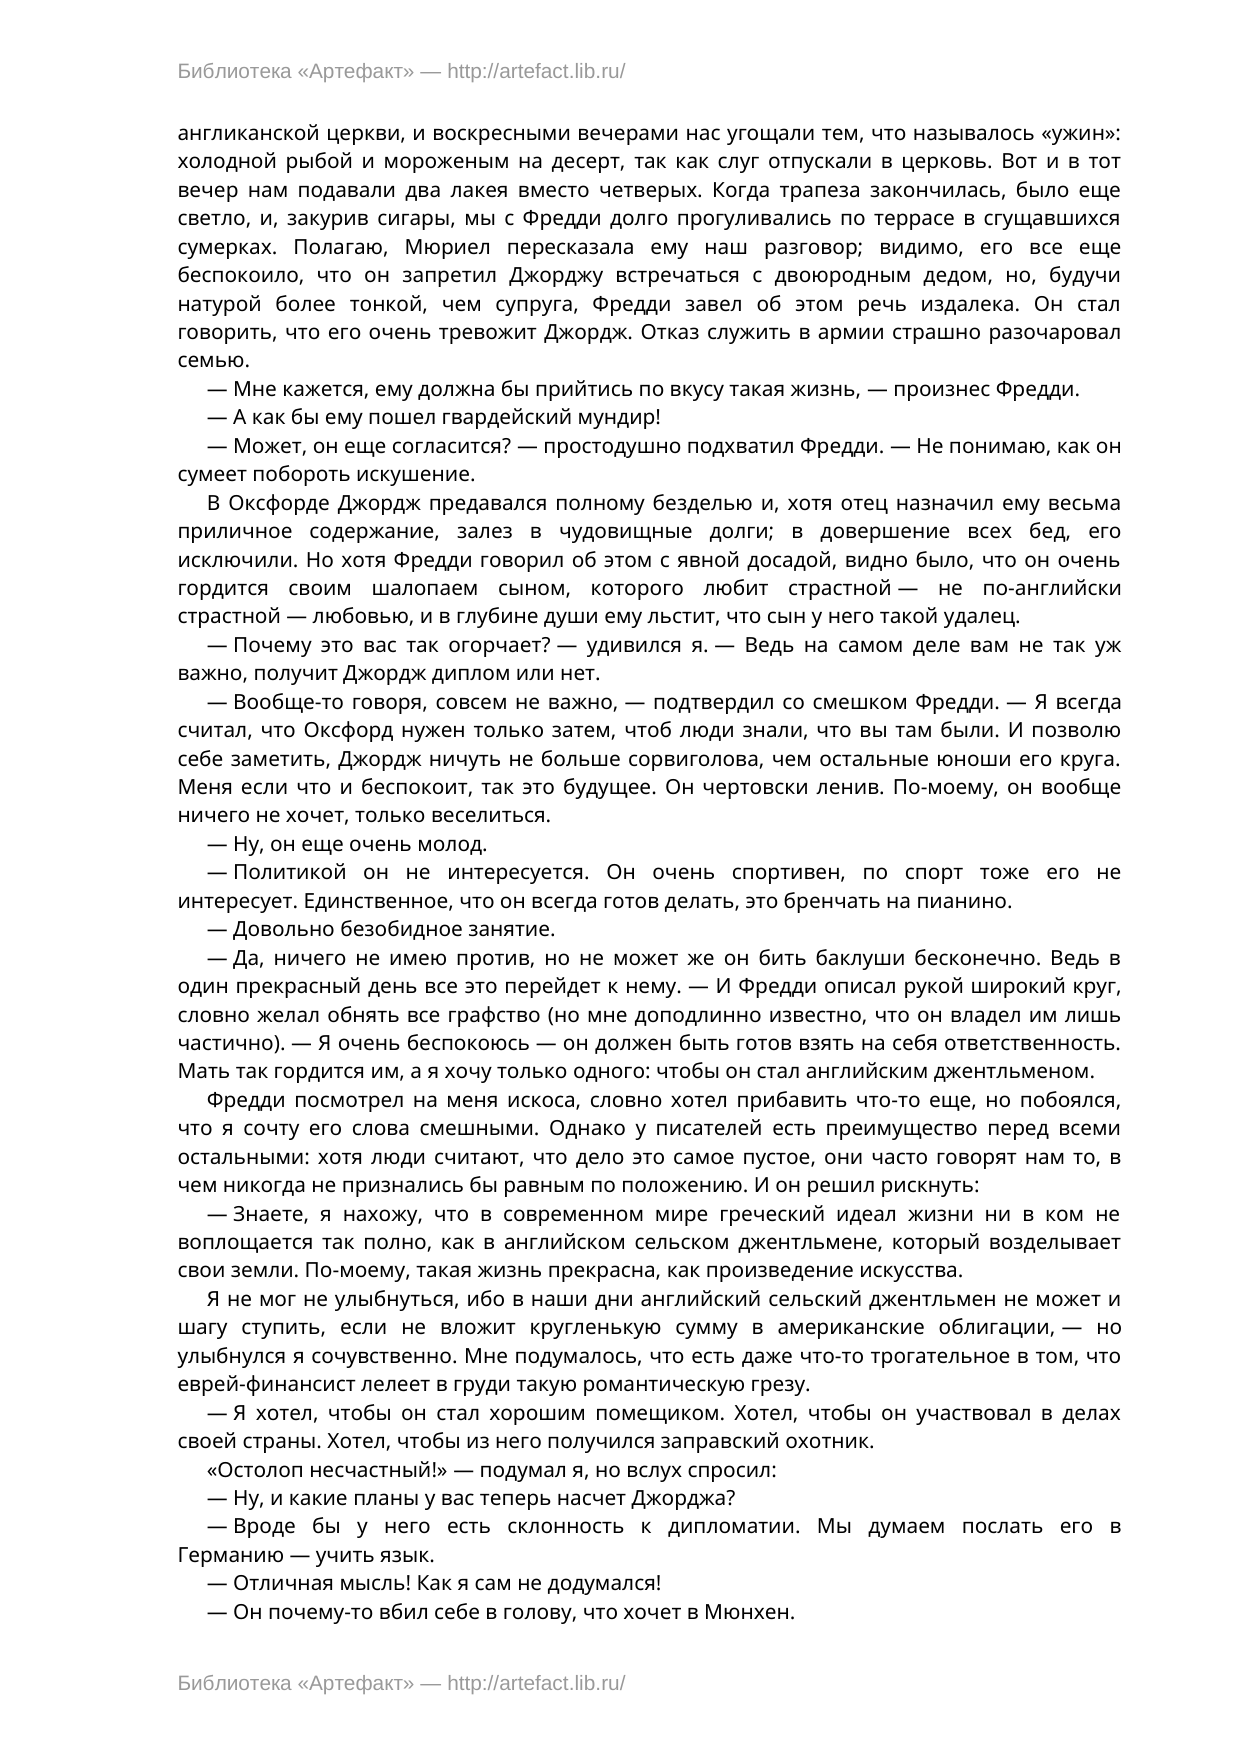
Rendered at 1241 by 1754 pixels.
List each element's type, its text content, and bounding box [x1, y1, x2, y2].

text — Он почему-то вбил себе в голову, что хочет в Мюнхен. [177, 1597, 1122, 1625]
text — Да, ничего не имею против, но не может же он бить баклуши бесконечно. Ведь в один прекрасный день все это перейдет к нему. — И Фредди описал рукой широкий круг, словно желал обнять все графство (но мне доподлинно известно, что он владел им лишь частично). — Я очень беспокоюсь — он должен быть готов взять на себя ответственность. Мать так гордится им, а я хочу только одного: чтобы он стал английским джентльменом. [177, 943, 1122, 1085]
text Фредди посмотрел на меня искоса, словно хотел прибавить что-то еще, но побоялся, что я сочту его слова смешными. Однако у писателей есть преимущество перед всеми остальными: хотя люди считают, что дело это самое пустое, они часто говорят нам то, в чем никогда не признались бы равным по положению. И он решил рискнуть: [177, 1085, 1122, 1199]
text — Ну, и какие планы у вас теперь насчет Джорджа? [177, 1483, 1122, 1512]
text — Знаете, я нахожу, что в современном мире греческий идеал жизни ни в ком не воплощается так полно, как в английском сельском джентльмене, который возделывает свои земли. По-моему, такая жизнь прекрасна, как произведение искусства. [177, 1199, 1122, 1284]
text — Мне кажется, ему должна бы прийтись по вкусу такая жизнь, — произнес Фредди. [177, 374, 1122, 402]
text — Может, он еще согласится? — простодушно подхватил Фредди. — Не понимаю, как он сумеет побороть искушение. [177, 431, 1122, 488]
text — Политикой он не интересуется. Он очень спортивен, по спорт тоже его не интересует. Единственное, что он всегда готов делать, это бренчать на пианино. [177, 857, 1122, 914]
text — Я хотел, чтобы он стал хорошим помещиком. Хотел, чтобы он участвовал в делах своей страны. Хотел, чтобы из него получился заправский охотник. [177, 1398, 1122, 1455]
text — А как бы ему пошел гвардейский мундир! [177, 402, 1122, 431]
text — Вроде бы у него есть склонность к дипломатии. Мы думаем послать его в Германию — учить язык. [177, 1512, 1122, 1568]
text — Довольно безобидное занятие. [177, 914, 1122, 943]
text Я не мог не улыбнуться, ибо в наши дни английский сельский джентльмен не может и шагу ступить, если не вложит кругленькую сумму в американские облигации, — но улыбнулся я сочувственно. Мне подумалось, что есть даже что-то трогательное в том, что еврей-финансист лелеет в груди такую романтическую грезу. [177, 1284, 1122, 1398]
text В Оксфорде Джордж предавался полному безделью и, хотя отец назначил ему весьма приличное содержание, залез в чудовищные долги; в довершение всех бед, его исключили. Но хотя Фредди говорил об этом с явной досадой, видно было, что он очень гордится своим шалопаем сыном, которого любит страстной — не по-английски страстной — любовью, и в глубине души ему льстит, что сын у него такой удалец. [177, 488, 1122, 630]
text — Ну, он еще очень молод. [177, 829, 1122, 857]
text — Вообще-то говоря, совсем не важно, — подтвердил со смешком Фредди. — Я всегда считал, что Оксфорд нужен только затем, чтоб люди знали, что вы там были. И позволю себе заметить, Джордж ничуть не больше сорвиголова, чем остальные юноши его круга. Меня если что и беспокоит, так это будущее. Он чертовски ленив. По-моему, он вообще ничего не хочет, только веселиться. [177, 687, 1122, 829]
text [177, 118, 1122, 374]
text «Остолоп несчастный!» — подумал я, но вслух спросил: [177, 1455, 1122, 1483]
text — Почему это вас так огорчает? — удивился я. — Ведь на самом деле вам не так уж важно, получит Джордж диплом или нет. [177, 630, 1122, 687]
text — Отличная мысль! Как я сам не додумался! [177, 1568, 1122, 1597]
